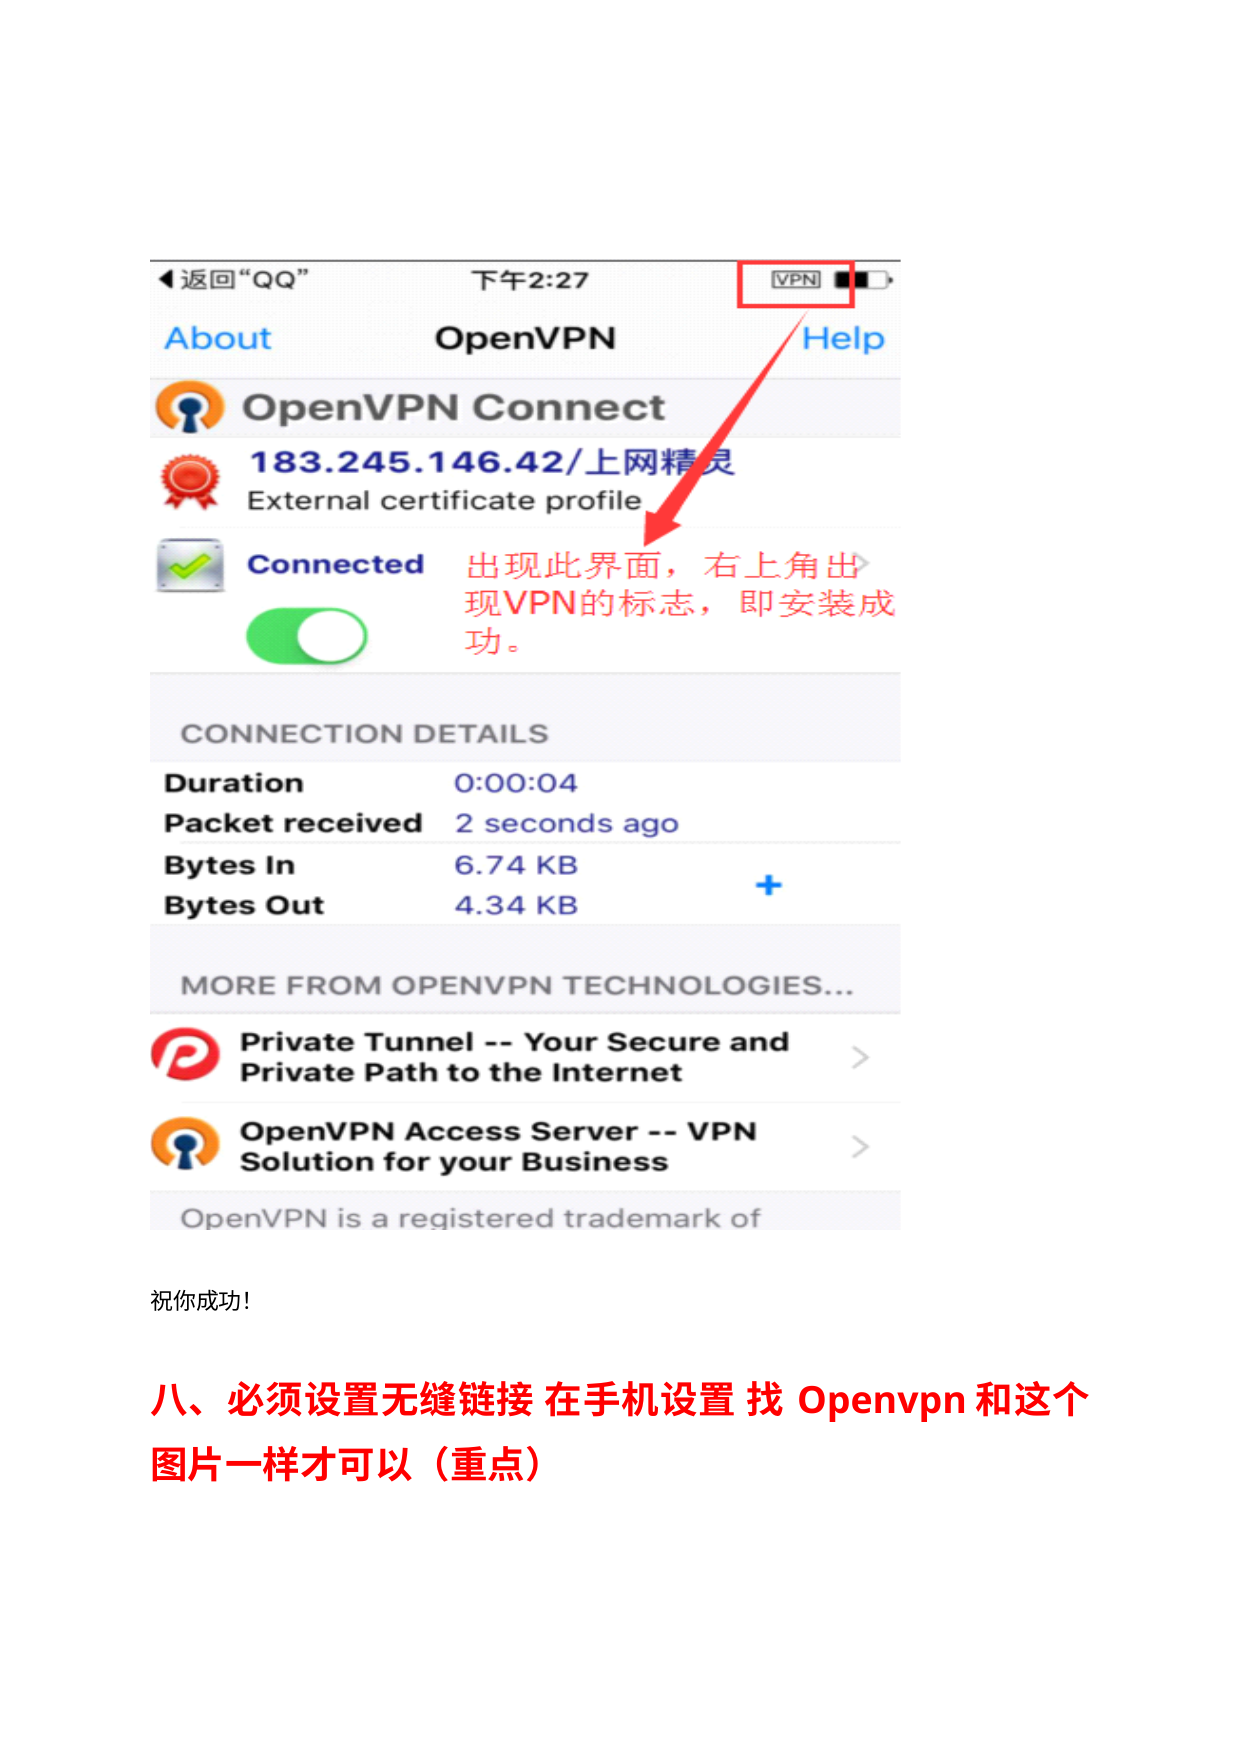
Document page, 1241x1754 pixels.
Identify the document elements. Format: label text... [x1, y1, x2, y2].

text 祝你成功！ [150, 1267, 1090, 1332]
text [150, 1364, 1090, 1494]
